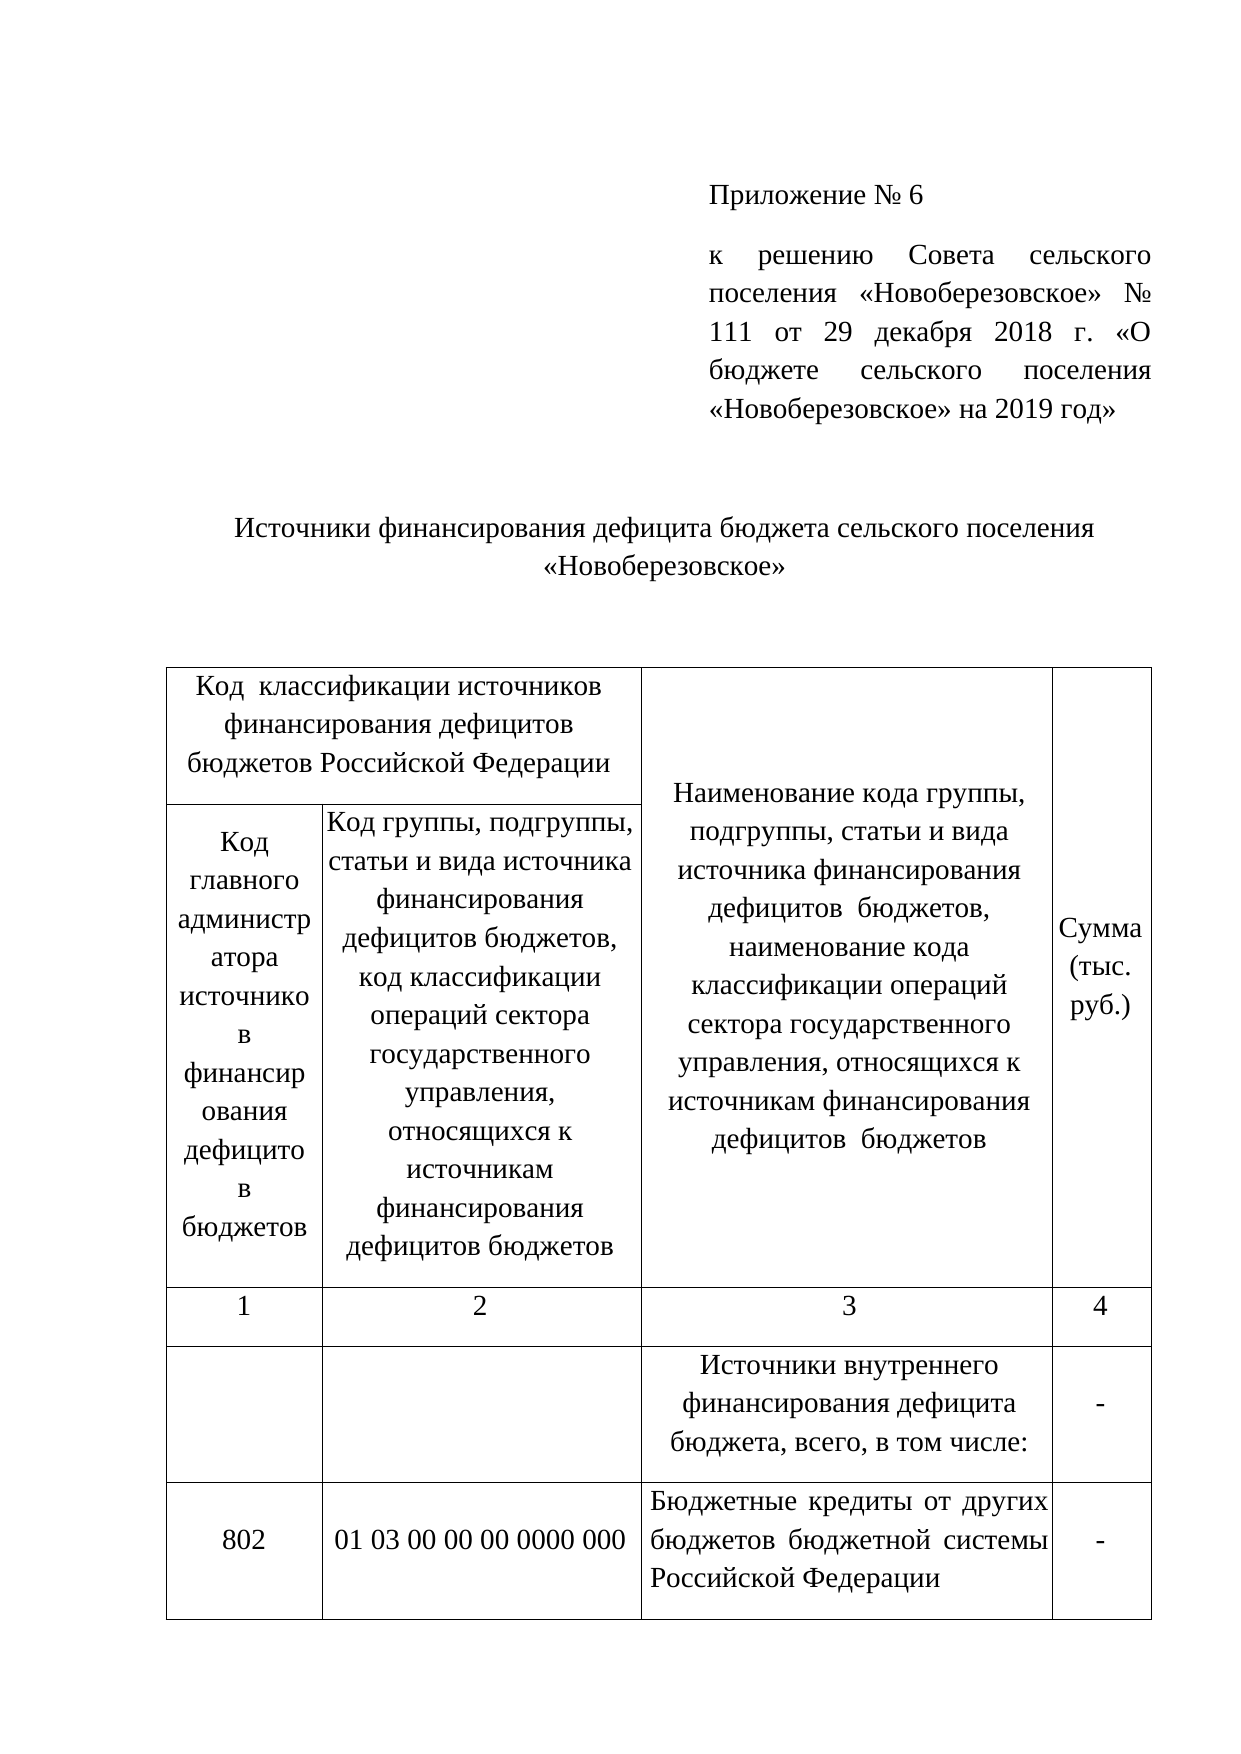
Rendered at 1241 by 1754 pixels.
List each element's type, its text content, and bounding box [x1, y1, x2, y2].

text к решению Совета сельского поселения «Новоберезовское» № 111 от 29 декабря 2018 г. «О бюджете сельского поселения «Новоберезовское» на 2019 год» [709, 237, 1152, 424]
table_cell Источники внутреннего финансирования дефицита бюджета, всего, в том числе: [642, 1347, 1052, 1482]
table_cell 01 03 00 00 00 0000 000 [323, 1483, 641, 1619]
text Приложение № 6 [709, 177, 1152, 211]
table_cell [323, 1347, 641, 1482]
table_cell 1 [167, 1288, 322, 1346]
table_cell - [1053, 1483, 1151, 1619]
table_header Код классификации источников финансирования дефицитов бюджетов Российской Федерации [167, 668, 641, 803]
table_cell Бюджетные кредиты от других бюджетов бюджетной системы Российской Федерации [642, 1483, 1052, 1619]
table_cell Код главного администратора источников финансирования дефицитов бюджетов [167, 805, 322, 1287]
table_cell - [1053, 1347, 1151, 1482]
table_header Сумма (тыс. руб.) [1053, 668, 1151, 1287]
table_cell Код группы, подгруппы, статьи и вида источника финансирования дефицитов бюджетов, код классификации операций сектора государственного управления, относящихся к источникам финансирования дефицитов бюджетов [323, 805, 641, 1287]
table_cell 4 [1053, 1288, 1151, 1346]
table_cell 3 [642, 1288, 1052, 1346]
table_cell 2 [323, 1288, 641, 1346]
table_cell [167, 1347, 322, 1482]
table_header Наименование кода группы, подгруппы, статьи и вида источника финансирования дефицитов бюджетов, наименование кода классификации операций сектора государственного управления, относящихся к источникам финансирования дефицитов бюджетов [642, 668, 1052, 1287]
text Источники финансирования дефицита бюджета сельского поселения «Новоберезовское» [177, 510, 1152, 582]
table_cell 802 [167, 1483, 322, 1619]
